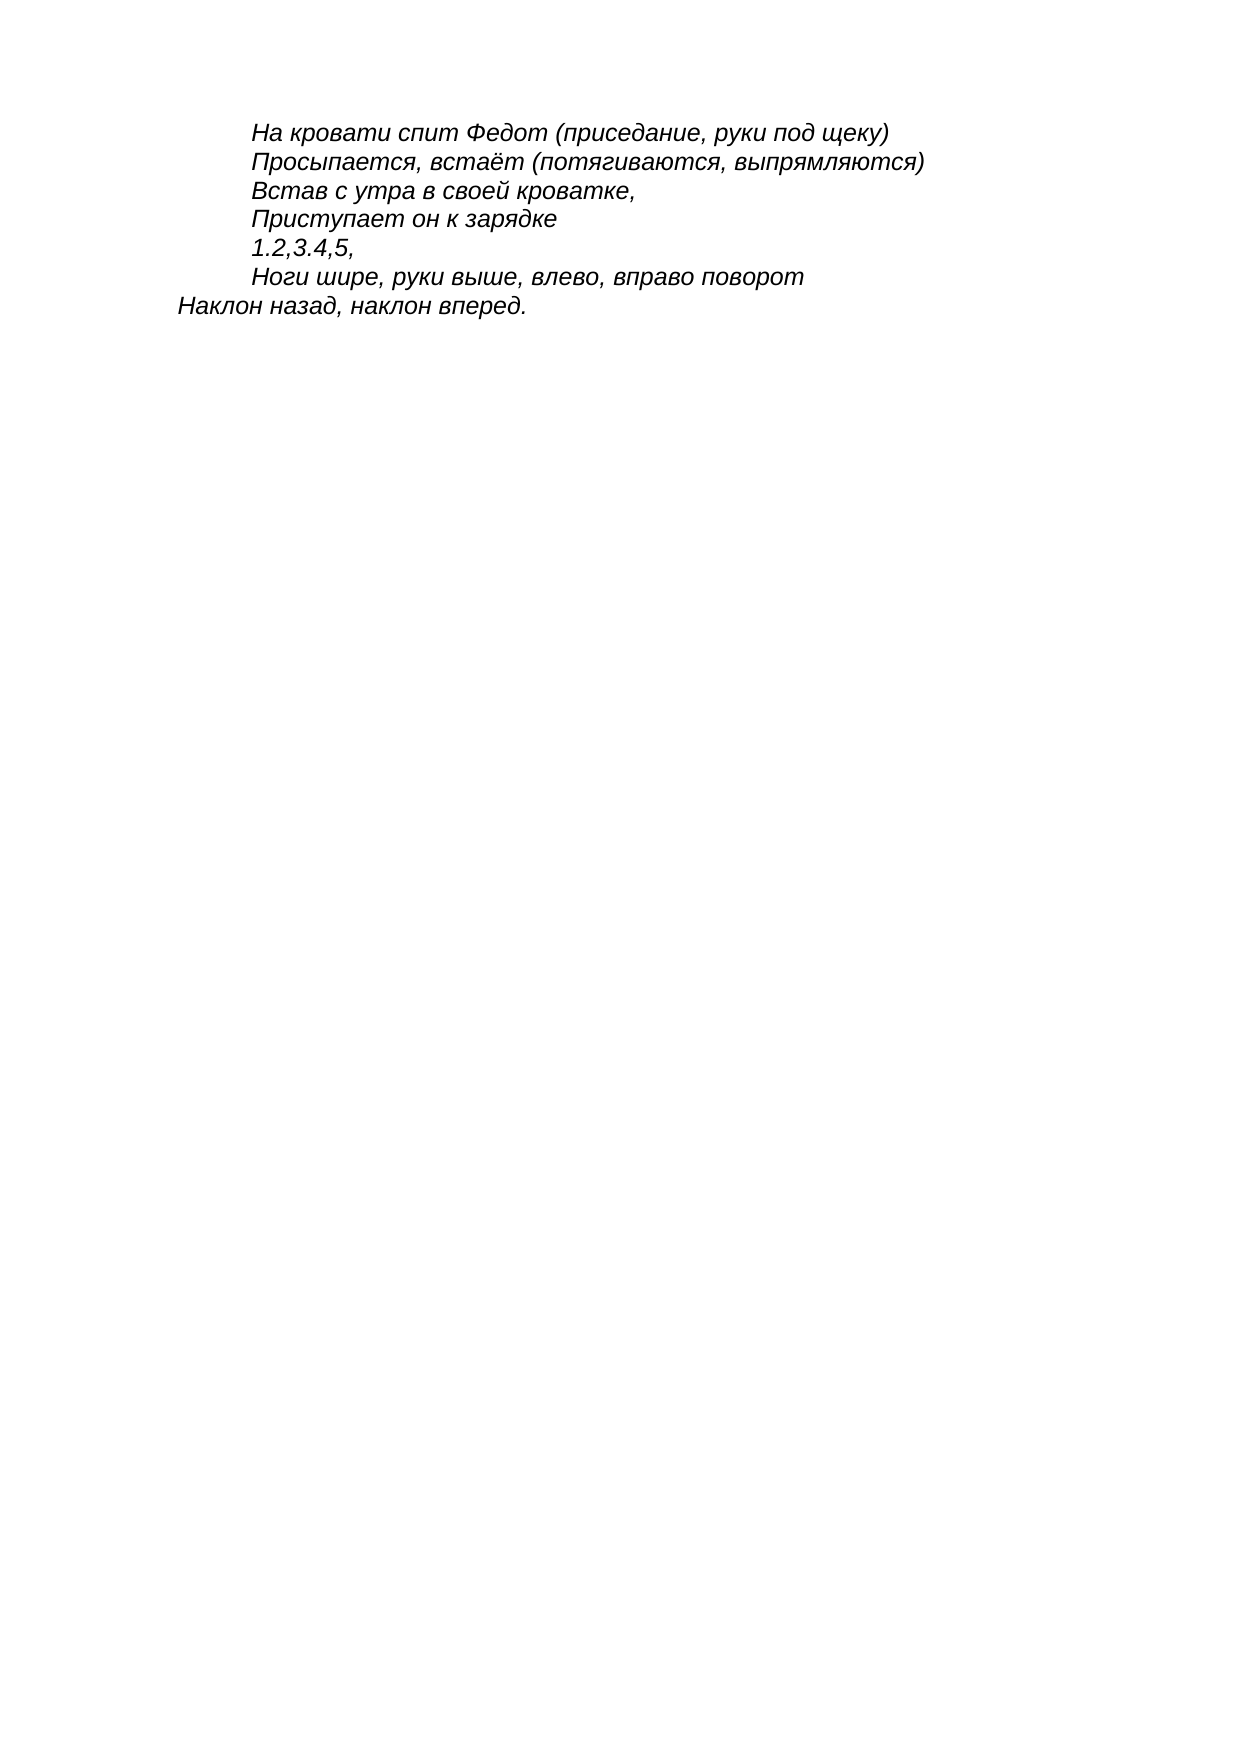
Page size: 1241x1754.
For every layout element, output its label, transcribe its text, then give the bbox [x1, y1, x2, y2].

text Приступает он к зарядке [251, 204, 1152, 233]
text 1.2,3.4,5, [251, 233, 1152, 262]
text Встав с утра в своей кроватке, [251, 176, 1152, 204]
text Наклон назад, наклон вперед. [177, 291, 1152, 319]
text На кровати спит Федот (приседание, руки под щеку) [251, 118, 1152, 147]
text Просыпается, встаёт (потягиваются, выпрямляются) [251, 147, 1152, 176]
text Ноги шире, руки выше, влево, вправо поворот [251, 262, 1152, 291]
